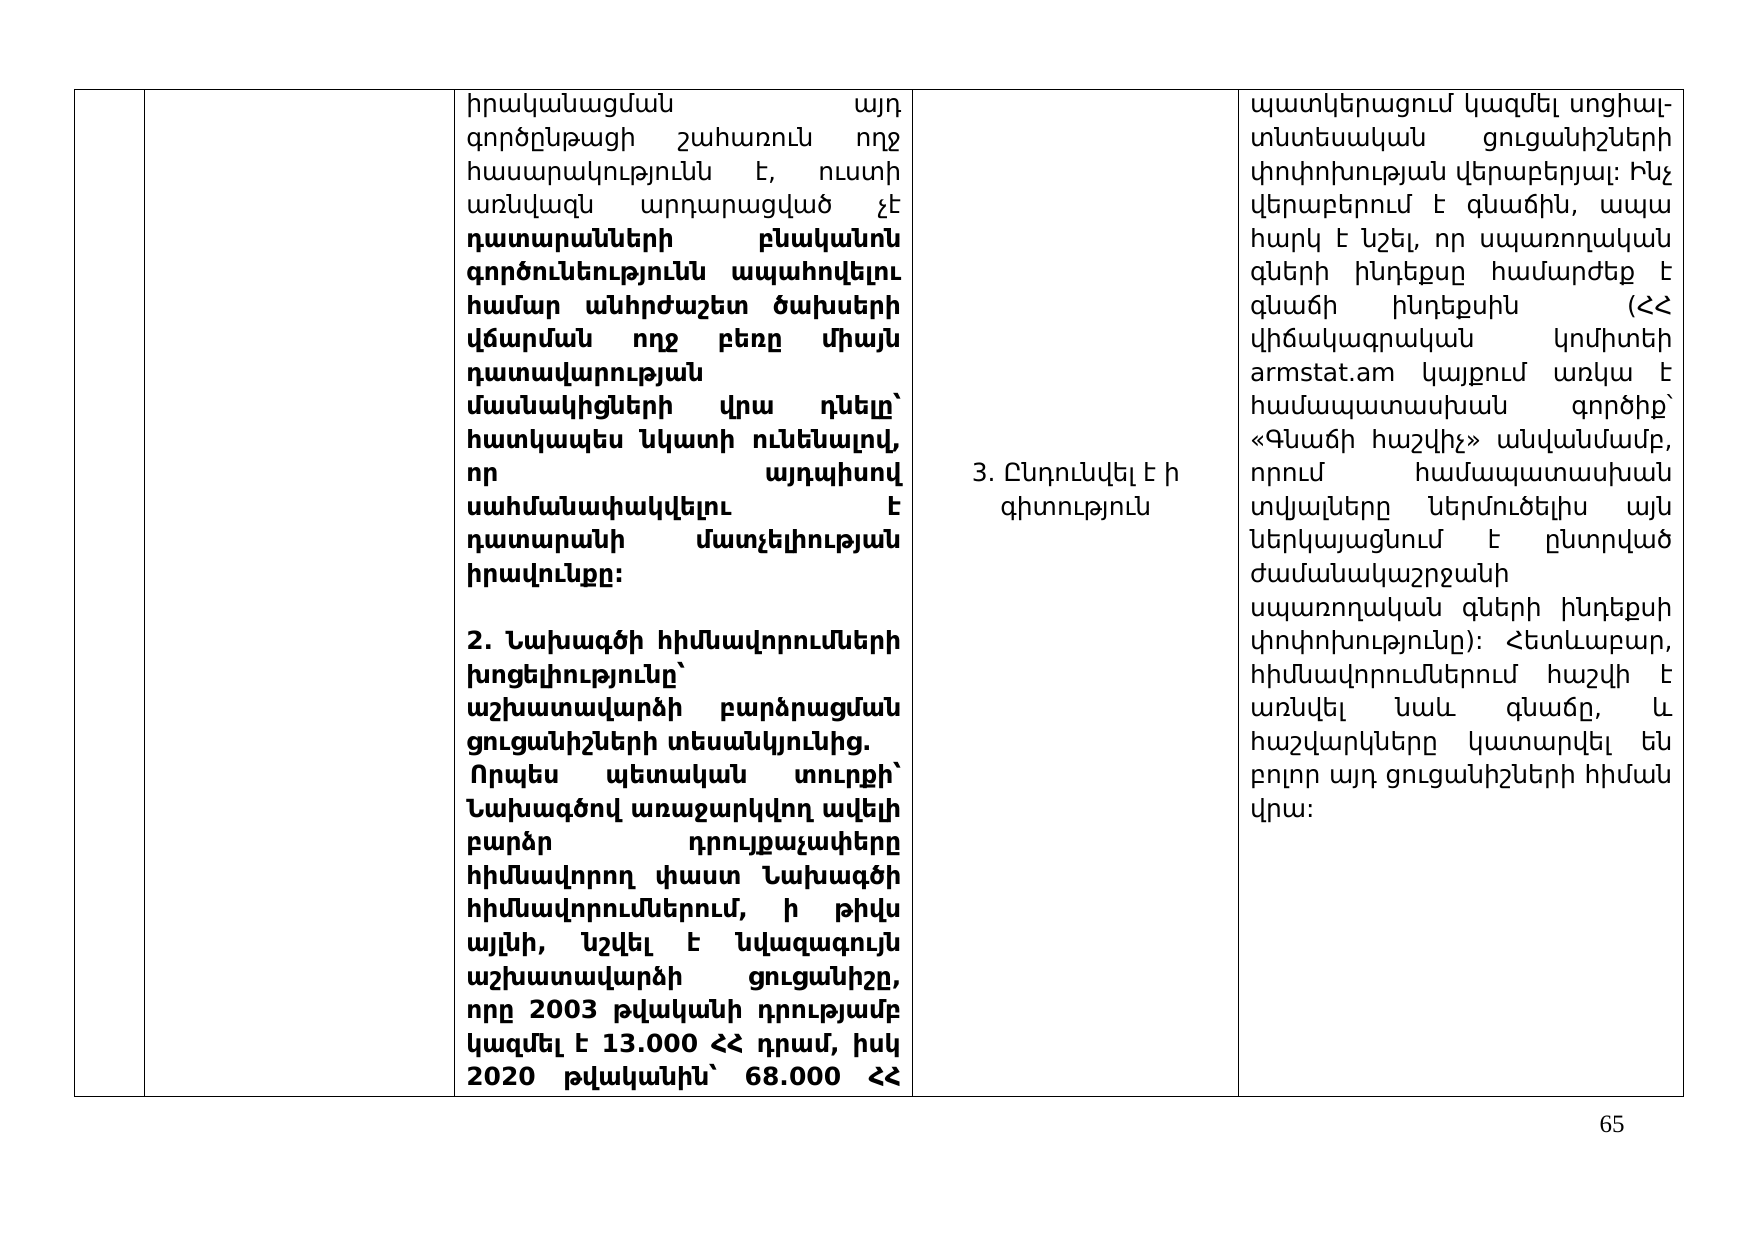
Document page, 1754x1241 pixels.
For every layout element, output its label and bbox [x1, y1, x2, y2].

table_cell [1239, 90, 1683, 1096]
table_cell [913, 90, 1238, 1096]
table_cell [75, 90, 144, 1096]
table_cell [455, 90, 912, 1096]
table_cell [145, 90, 454, 1096]
